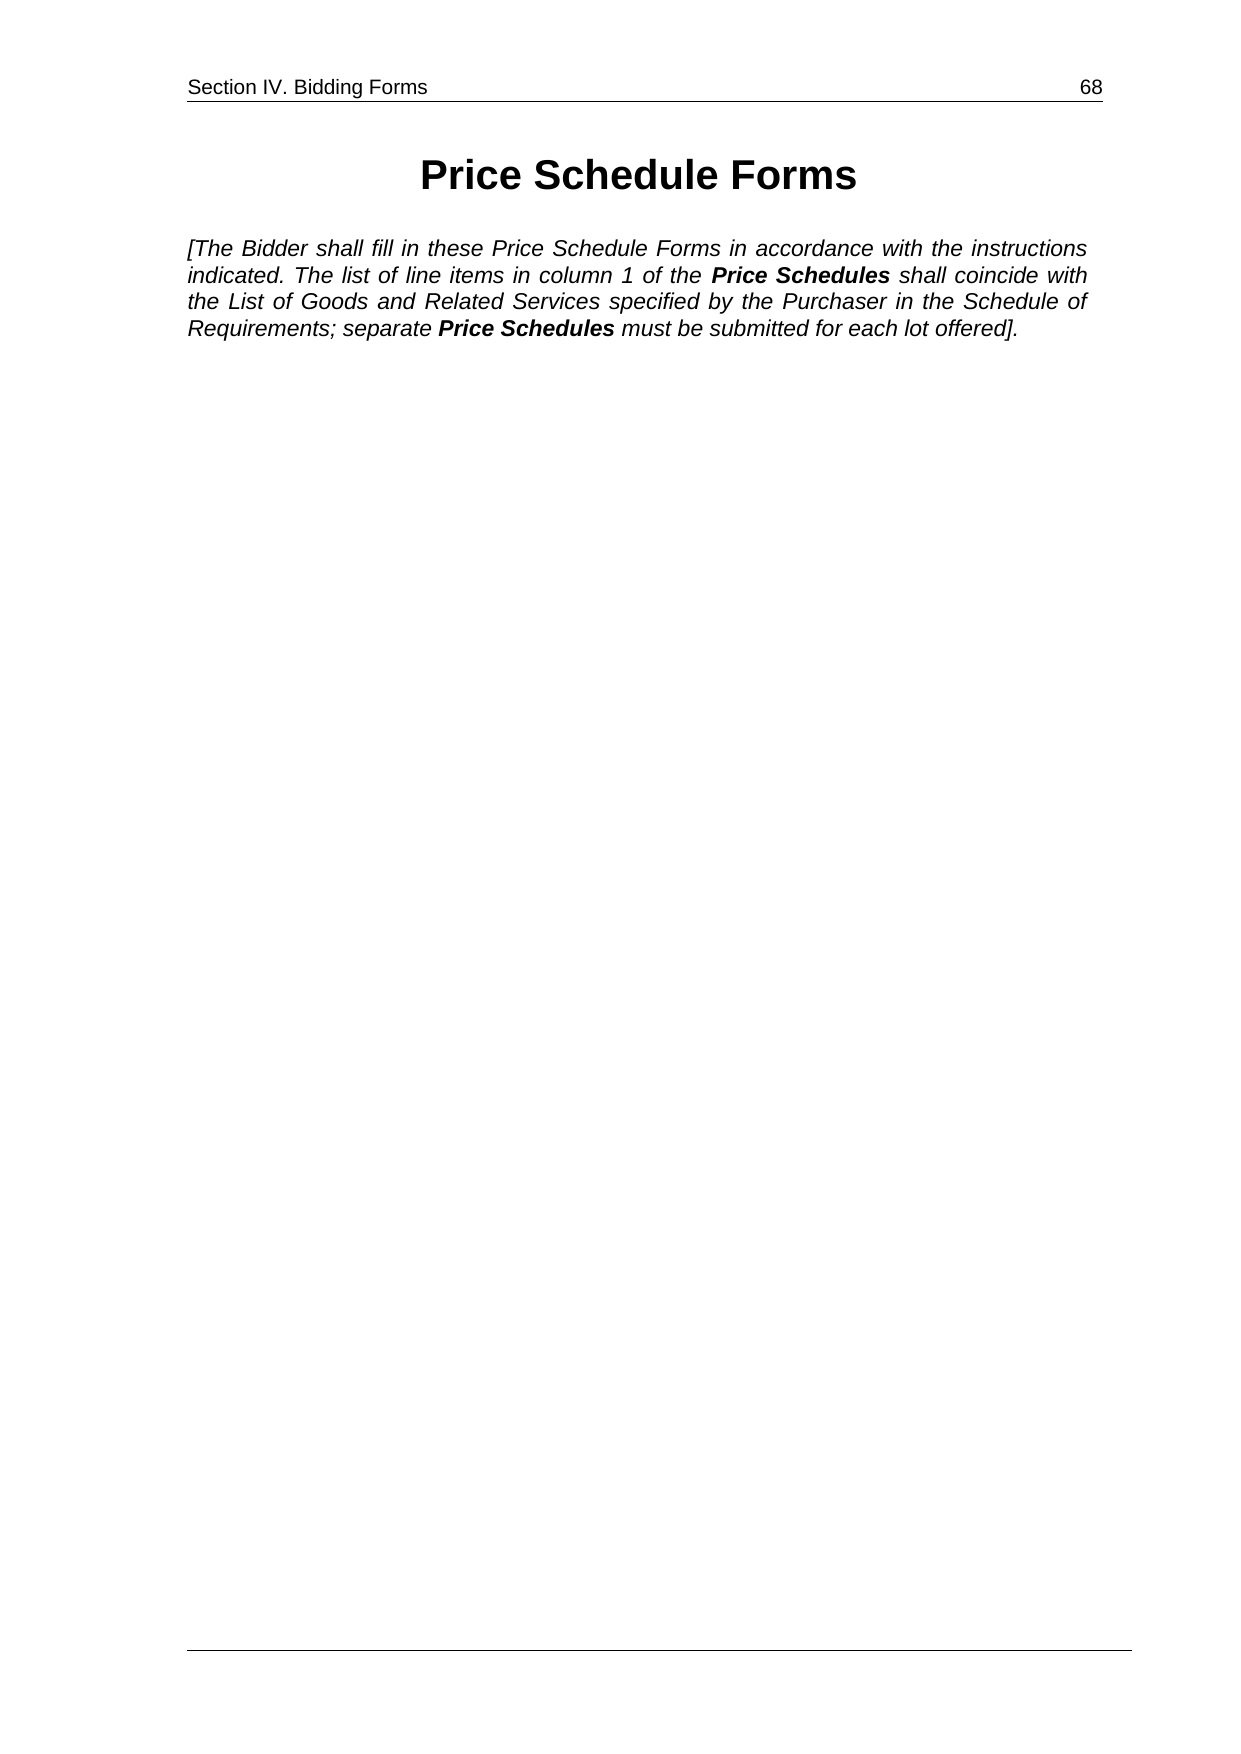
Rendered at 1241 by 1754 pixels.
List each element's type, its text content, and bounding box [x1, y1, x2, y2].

text [The Bidder shall fill in these Price Schedule Forms in accordance with the instructions indicated. The list of line items in column 1 of the Price Schedules shall coincide with the List of Goods and Related Services specified by the Purchaser in the Schedule of Requirements; separate Price Schedules must be submitted for each lot offered]. [187, 235, 1090, 341]
subtitle Price Schedule Forms [187, 150, 1090, 198]
